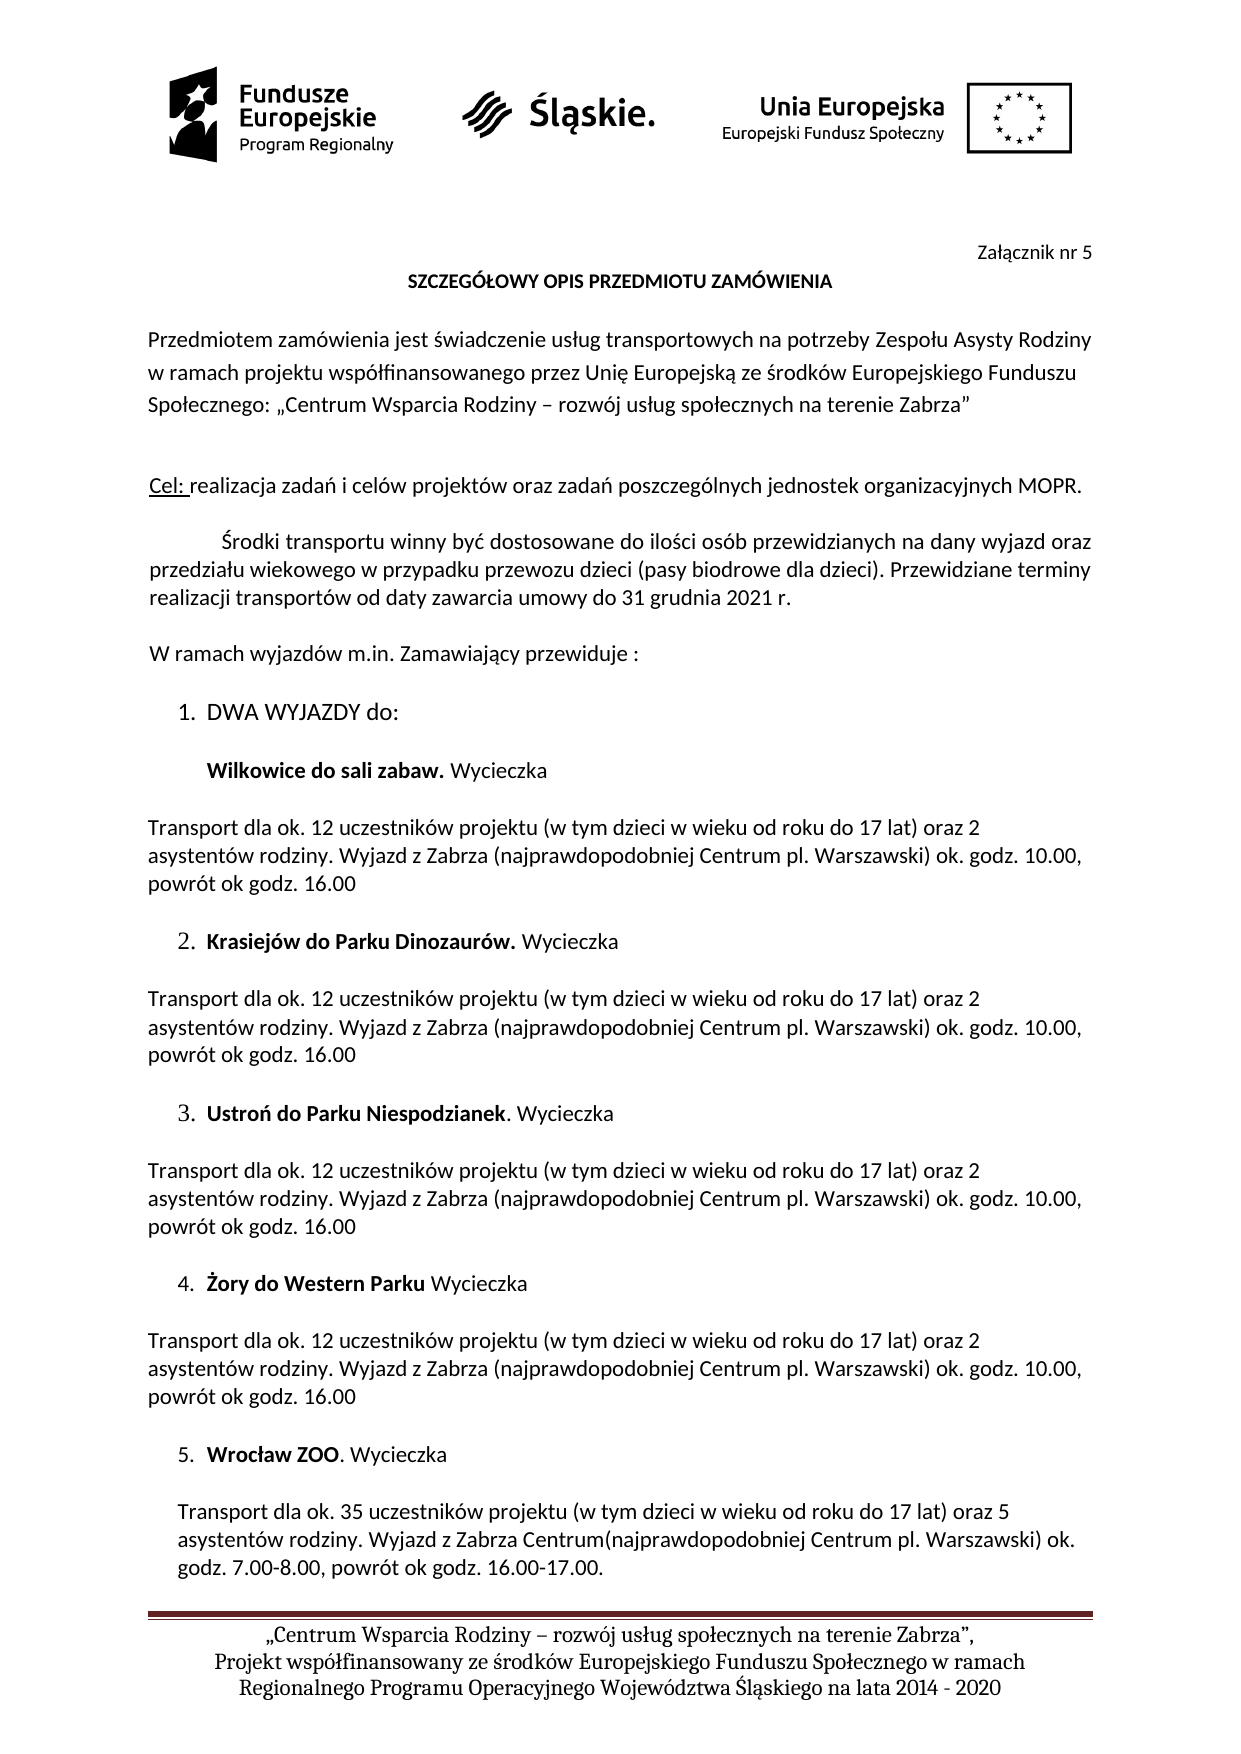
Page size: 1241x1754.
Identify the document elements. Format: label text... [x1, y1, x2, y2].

text Przedmiotem zamówienia jest świadczenie usług transportowych na potrzeby Zespołu Asysty Rodziny w ramach projektu współfinansowanego przez Unię Europejską ze środków Europejskiego Funduszu Społecznego: „Centrum Wsparcia Rodziny – rozwój usług społecznych na terenie Zabrza” [148, 326, 1093, 418]
text Transport dla ok. 12 uczestników projektu (w tym dzieci w wieku od roku do 17 lat) oraz 2 asystentów rodziny. Wyjazd z Zabrza (najprawdopodobniej Centrum pl. Warszawski) ok. godz. 10.00, powrót ok godz. 16.00 [148, 1326, 1093, 1411]
text Transport dla ok. 12 uczestników projektu (w tym dzieci w wieku od roku do 17 lat) oraz 2 asystentów rodziny. Wyjazd z Zabrza (najprawdopodobniej Centrum pl. Warszawski) ok. godz. 10.00, powrót ok godz. 16.00 [148, 813, 1093, 897]
text W ramach wyjazdów m.in. Zamawiający przewiduje : [149, 639, 1093, 667]
list Ustroń do Parku Niespodzianek. Wycieczka [177, 1098, 1093, 1127]
text Transport dla ok. 12 uczestników projektu (w tym dzieci w wieku od roku do 17 lat) oraz 2 asystentów rodziny. Wyjazd z Zabrza (najprawdopodobniej Centrum pl. Warszawski) ok. godz. 10.00, powrót ok godz. 16.00 [148, 984, 1093, 1069]
text Transport dla ok. 35 uczestników projektu (w tym dzieci w wieku od roku do 17 lat) oraz 5 asystentów rodziny. Wyjazd z Zabrza Centrum(najprawdopodobniej Centrum pl. Warszawski) ok. godz. 7.00-8.00, powrót ok godz. 16.00-17.00. [177, 1497, 1093, 1581]
text Cel: realizacja zadań i celów projektów oraz zadań poszczególnych jednostek organizacyjnych MOPR. [149, 471, 1093, 499]
list Krasiejów do Parku Dinozaurów. Wycieczka [177, 926, 1093, 955]
text Środki transportu winny być dostosowane do ilości osób przewidzianych na dany wyjazd oraz przedziału wiekowego w przypadku przewozu dzieci (pasy biodrowe dla dzieci). Przewidziane terminy realizacji transportów od daty zawarcia umowy do 31 grudnia 2021 r. [149, 527, 1093, 611]
list Wrocław ZOO. Wycieczka [177, 1440, 1093, 1468]
text Załącznik nr 5 [148, 239, 1093, 264]
list DWA WYJAZDY do: [177, 696, 1093, 727]
list Żory do Western Parku Wycieczka [177, 1269, 1093, 1297]
text SZCZEGÓŁOWY OPIS PRZEDMIOTU ZAMÓWIENIA [148, 268, 1093, 294]
text Wilkowice do sali zabaw. Wycieczka [148, 756, 1093, 784]
text Transport dla ok. 12 uczestników projektu (w tym dzieci w wieku od roku do 17 lat) oraz 2 asystentów rodziny. Wyjazd z Zabrza (najprawdopodobniej Centrum pl. Warszawski) ok. godz. 10.00, powrót ok godz. 16.00 [148, 1156, 1093, 1240]
picture [147, 44, 1094, 184]
